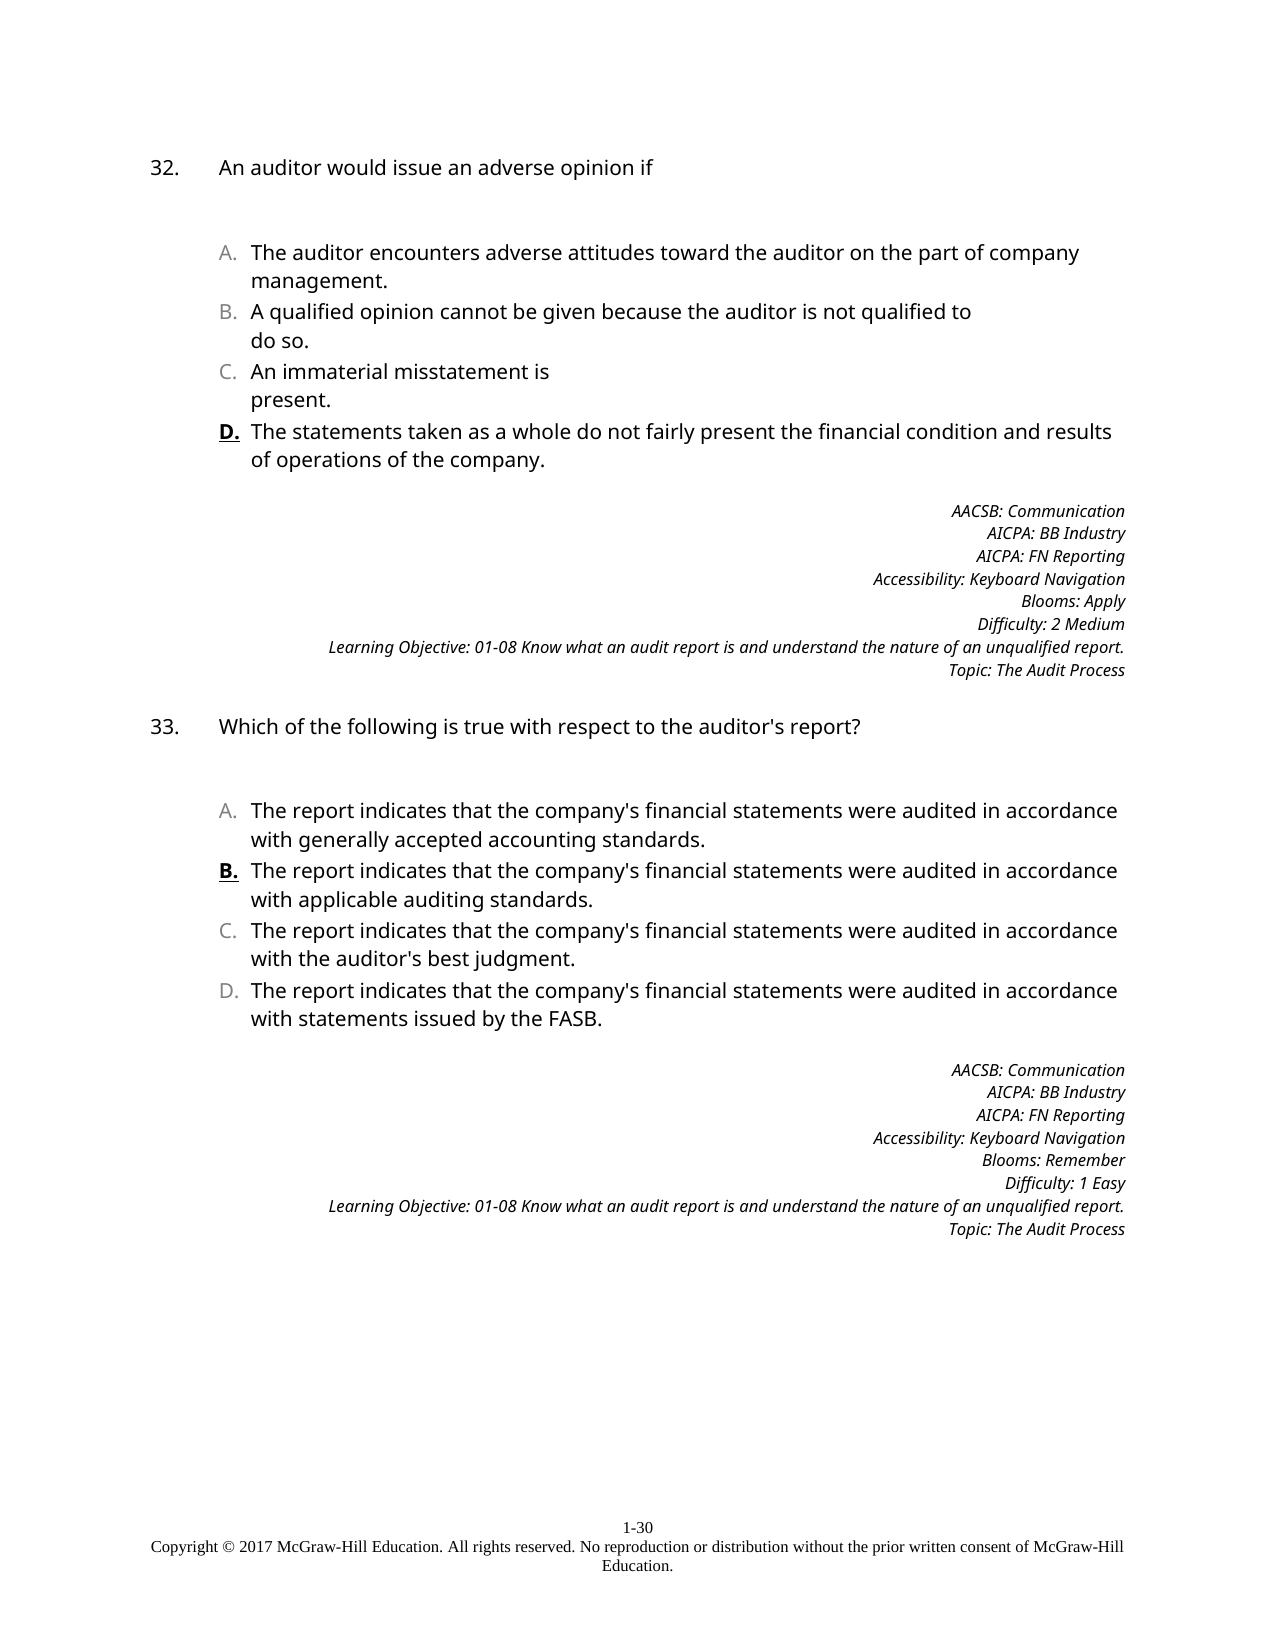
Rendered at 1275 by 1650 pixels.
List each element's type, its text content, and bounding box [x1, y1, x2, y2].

table_header AACSB: Communication AICPA: BB Industry AICPA: FN Reporting Accessibility: Keyboard Navigation Blooms: Apply Difficulty: 2 Medium Learning Objective: 01-08 Know what an audit report is and understand the nature of an unqualified report. Topic: The Audit Process [150, 499, 1125, 709]
table_header An auditor would issue an adverse opinion if [219, 153, 1125, 474]
table_header 32. [150, 153, 218, 474]
table_header 33. [150, 712, 218, 1033]
table_header Which of the following is true with respect to the auditor's report? [219, 712, 1125, 1033]
table_header AACSB: Communication AICPA: BB Industry AICPA: FN Reporting Accessibility: Keyboard Navigation Blooms: Remember Difficulty: 1 Easy Learning Objective: 01-08 Know what an audit report is and understand the nature of an unqualified report. Topic: The Audit Process [150, 1058, 1125, 1268]
